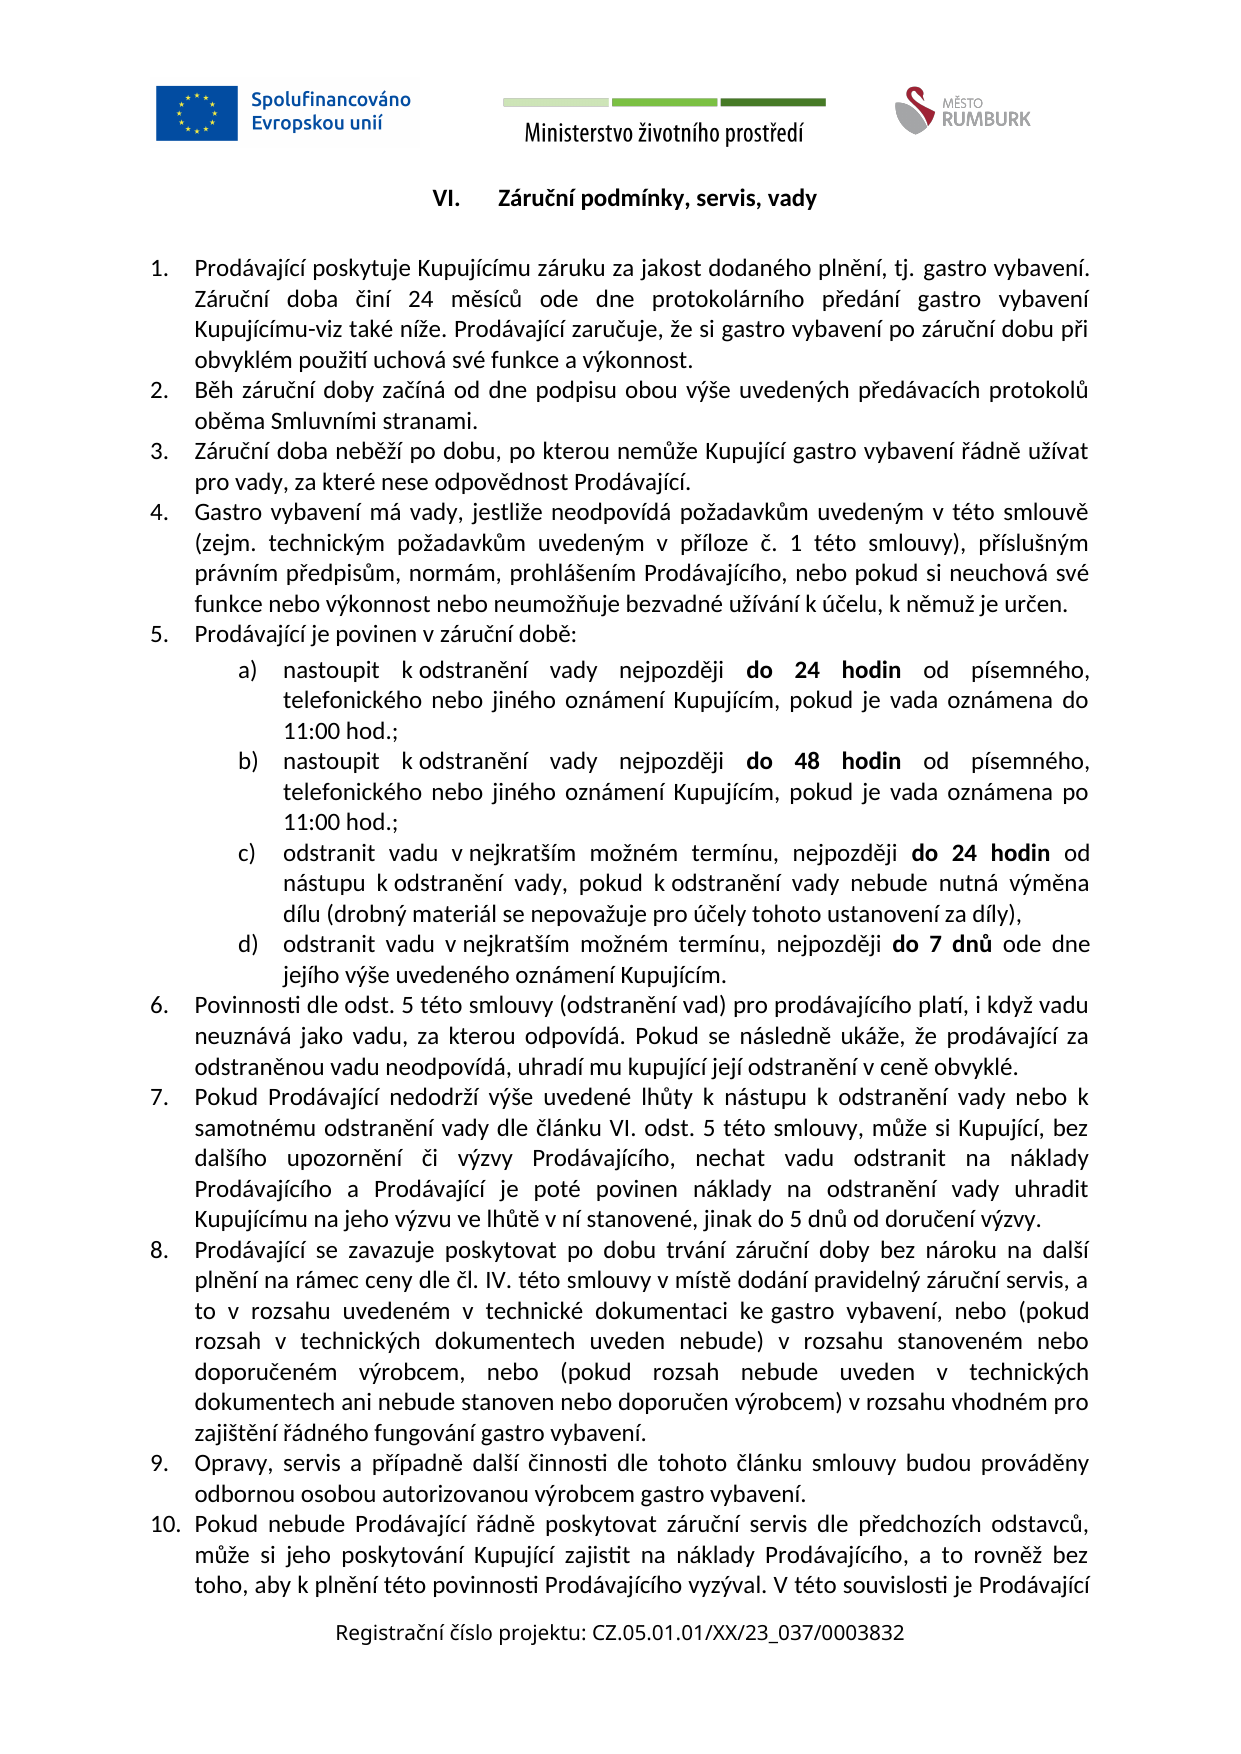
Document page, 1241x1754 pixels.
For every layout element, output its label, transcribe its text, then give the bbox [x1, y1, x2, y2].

list Záruční podmínky, servis, vady [187, 182, 1090, 212]
picture [498, 91, 831, 148]
list nastoupit k odstranění vady nejpozději do 24 hodin od písemného, telefonického nebo jiného oznámení Kupujícím, pokud je vada oznámena do 11:00 hod.; [238, 654, 1090, 746]
list Běh záruční doby začíná od dne podpisu obou výše uvedených předávacích protokolů oběma Smluvními stranami. [150, 374, 1090, 436]
list Pokud Prodávající nedodrží výše uvedené lhůty k nástupu k odstranění vady nebo k samotnému odstranění vady dle článku VI. odst. 5 této smlouvy, může si Kupující, bez dalšího upozornění či výzvy Prodávajícího, nechat vadu odstranit na náklady Prodávajícího a Prodávající je poté povinen náklady na odstranění vady uhradit Kupujícímu na jeho výzvu ve lhůtě v ní stanovené, jinak do 5 dnů od doručení výzvy. [150, 1081, 1090, 1234]
list odstranit vadu v nejkratším možném termínu, nejpozději do 7 dnů ode dne jejího výše uvedeného oznámení Kupujícím. [238, 929, 1090, 990]
list Gastro vybavení má vady, jestliže neodpovídá požadavkům uvedeným v této smlouvě (zejm. technickým požadavkům uvedeným v příloze č. 1 této smlouvy), příslušným právním předpisům, normám, prohlášením Prodávajícího, nebo pokud si neuchová své funkce nebo výkonnost nebo neumožňuje bezvadné užívání k účelu, k němuž je určen. [150, 497, 1090, 619]
list Záruční doba neběží po dobu, po kterou nemůže Kupující gastro vybavení řádně užívat pro vady, za které nese odpovědnost Prodávající. [150, 436, 1090, 497]
picture [150, 77, 421, 148]
list Povinnosti dle odst. 5 této smlouvy (odstranění vad) pro prodávajícího platí, i když vadu neuznává jako vadu, za kterou odpovídá. Pokud se následně ukáže, že prodávající za odstraněnou vadu neodpovídá, uhradí mu kupující její odstranění v ceně obvyklé. [150, 990, 1090, 1081]
picture [882, 73, 1044, 148]
list Prodávající se zavazuje poskytovat po dobu trvání záruční doby bez nároku na další plnění na rámec ceny dle čl. IV. této smlouvy v místě dodání pravidelný záruční servis, a to v rozsahu uvedeném v technické dokumentaci ke gastro vybavení, nebo (pokud rozsah v technických dokumentech uveden nebude) v rozsahu stanoveném nebo doporučeném výrobcem, nebo (pokud rozsah nebude uveden v technických dokumentech ani nebude stanoven nebo doporučen výrobcem) v rozsahu vhodném pro zajištění řádného fungování gastro vybavení. [150, 1234, 1090, 1447]
list nastoupit k odstranění vady nejpozději do 48 hodin od písemného, telefonického nebo jiného oznámení Kupujícím, pokud je vada oznámena po 11:00 hod.; [238, 746, 1090, 837]
list Prodávající je povinen v záruční době: [150, 619, 1090, 649]
list odstranit vadu v nejkratším možném termínu, nejpozději do 24 hodin od nástupu k odstranění vady, pokud k odstranění vady nebude nutná výměna dílu (drobný materiál se nepovažuje pro účely tohoto ustanovení za díly), [238, 837, 1090, 929]
list Opravy, servis a případně další činnosti dle tohoto článku smlouvy budou prováděny odbornou osobou autorizovanou výrobcem gastro vybavení. [150, 1447, 1090, 1508]
list Prodávající poskytuje Kupujícímu záruku za jakost dodaného plnění, tj. gastro vybavení. Záruční doba činí 24 měsíců ode dne protokolárního předání gastro vybavení Kupujícímu-viz také níže. Prodávající zaručuje, že si gastro vybavení po záruční dobu při obvyklém použití uchová své funkce a výkonnost. [150, 252, 1090, 374]
